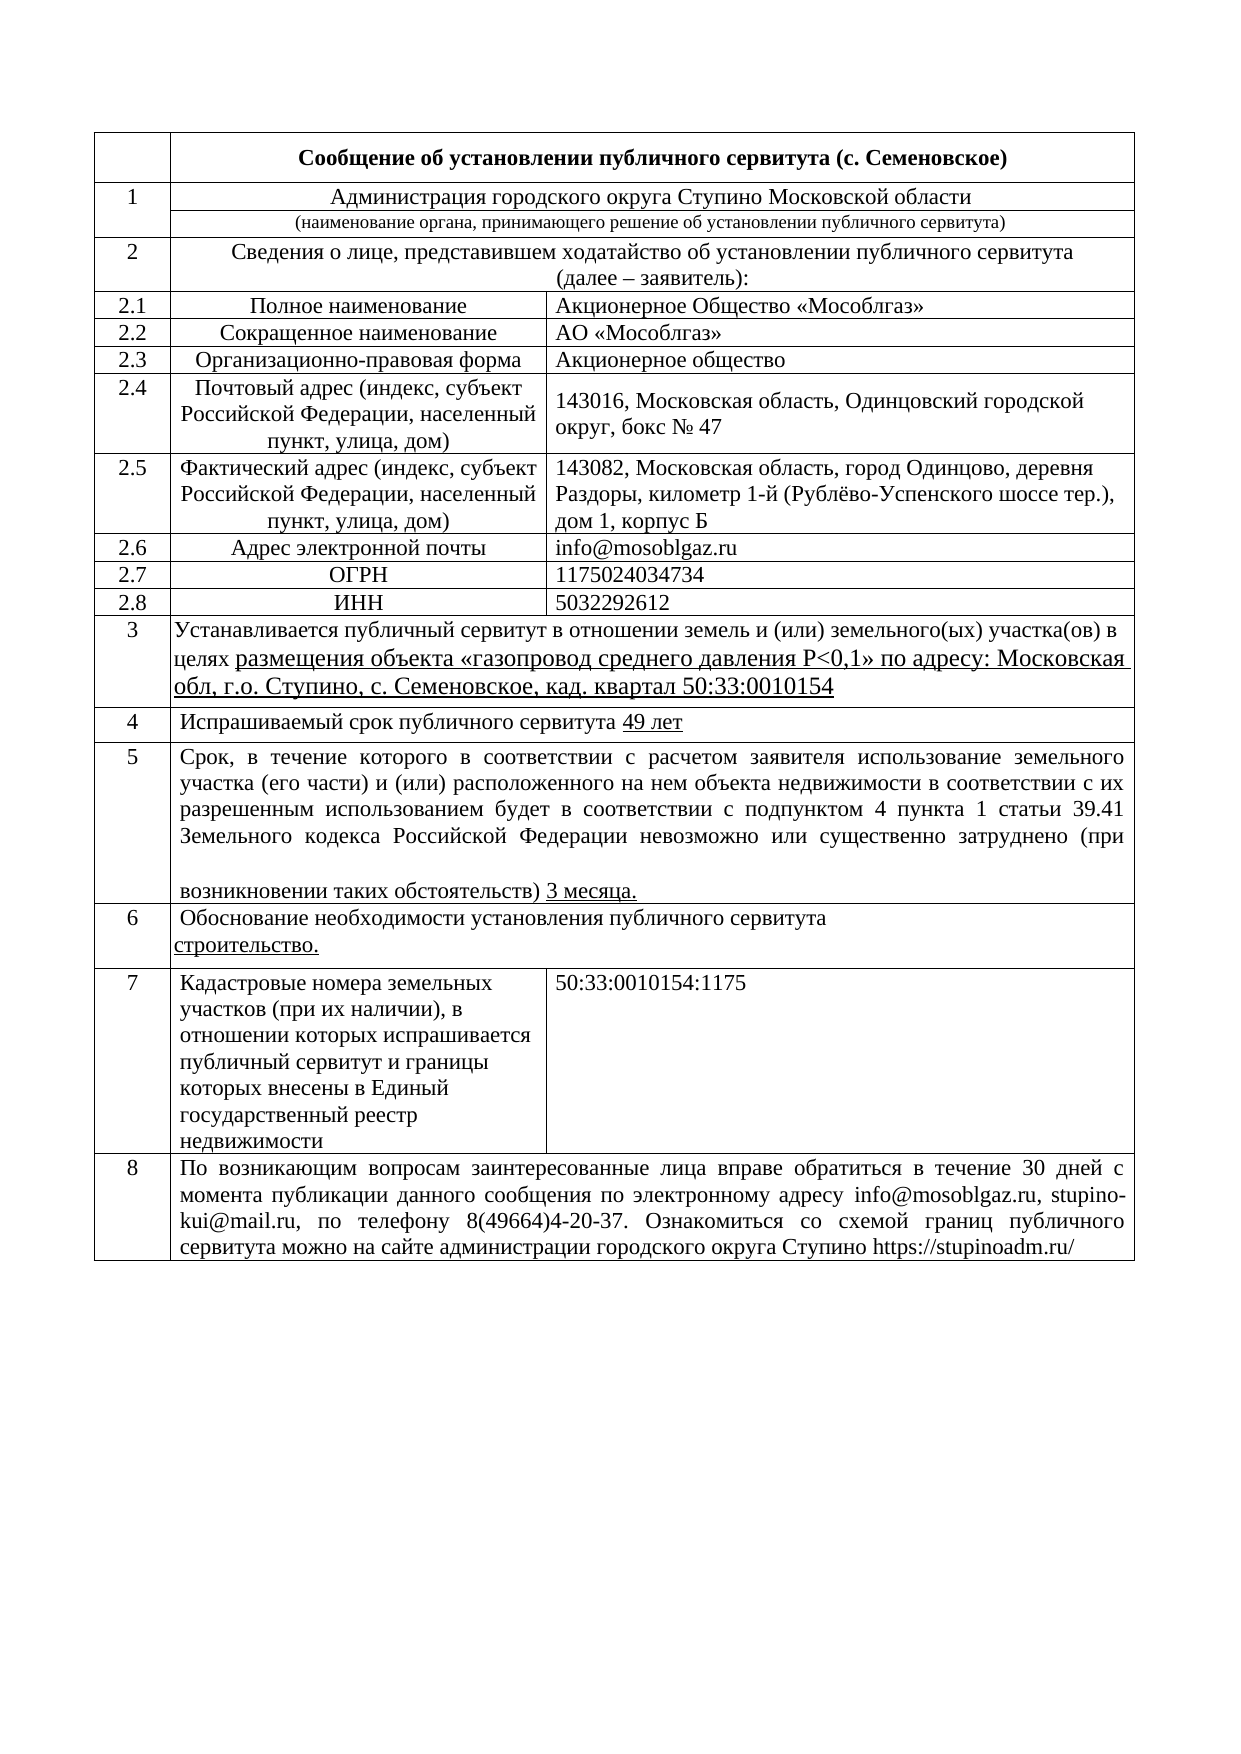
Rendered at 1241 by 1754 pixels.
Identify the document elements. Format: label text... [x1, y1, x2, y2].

table_cell 50:33:0010154:1175 [547, 969, 1134, 1153]
table_cell 2.5 [95, 454, 170, 533]
table_cell 2.1 [95, 292, 170, 318]
table_cell (наименование органа, принимающего решение об установлении публичного сервитута) [205, 211, 1097, 237]
table_cell Обоснование необходимости установления публичного сервитута строительство. [171, 904, 1134, 968]
table_cell 2.8 [95, 589, 170, 615]
table_cell 6 [95, 904, 170, 968]
table_cell [1097, 183, 1134, 209]
table_header [95, 133, 170, 182]
table_cell 7 [95, 969, 170, 1153]
table_cell Испрашиваемый срок публичного сервитута 49 лет [171, 708, 1134, 742]
table_cell ОГРН [171, 562, 546, 588]
table_cell [1097, 211, 1134, 237]
table_cell info@mosoblgaz.ru [547, 534, 1134, 561]
table_cell 143082, Московская область, город Одинцово, деревня Раздоры, километр 1-й (Рублёво-Успенского шоссе тер.), дом 1, корпус Б [547, 454, 1134, 533]
table_cell 1175024034734 [547, 562, 1134, 588]
table_cell 5032292612 [547, 589, 1134, 615]
table_cell Акционерное общество [547, 347, 1134, 373]
table_cell 2.2 [95, 319, 170, 346]
table_cell Администрация городского округа Ступино Московской области [205, 183, 1097, 209]
table_cell 143016, Московская область, Одинцовский городской округ, бокс № 47 [547, 374, 1134, 453]
table_cell 5 [95, 743, 170, 903]
table_cell Срок, в течение которого в соответствии с расчетом заявителя использование земельного участка (его части) и (или) расположенного на нем объекта недвижимости в соответствии с их разрешенным использованием будет в соответствии с подпунктом 4 пункта 1 статьи 39.41 Земельного кодекса Российской Федерации невозможно или существенно затруднено (при возникновении таких обстоятельств) 3 месяца. [171, 743, 1134, 903]
table_cell 8 [95, 1154, 170, 1260]
table_header Сообщение об установлении публичного сервитута (с. Семеновское) [171, 133, 1134, 182]
table_cell 2 [95, 238, 170, 291]
table_cell Организационно-правовая форма [171, 347, 546, 373]
table_cell Адрес электронной почты [171, 534, 546, 561]
table_cell 2.7 [95, 562, 170, 588]
table_cell 1 [95, 183, 170, 237]
table_cell 3 [95, 616, 170, 707]
table_cell Фактический адрес (индекс, субъект Российской Федерации, населенный пункт, улица, дом) [171, 454, 546, 533]
table_cell Акционерное Общество «Мособлгаз» [547, 292, 1134, 318]
table_cell ИНН [171, 589, 546, 615]
table_cell Сведения о лице, представившем ходатайство об установлении публичного сервитута (далее – заявитель): [171, 238, 1134, 291]
table_cell По возникающим вопросам заинтересованные лица вправе обратиться в течение 30 дней с момента публикации данного сообщения по электронному адресу info@mosoblgaz.ru, stupino-kui@mail.ru, по телефону 8(49664)4-20-37. Ознакомиться со схемой границ публичного сервитута можно на сайте администрации городского округа Ступино https://stupinoadm.ru/ [171, 1154, 1134, 1260]
table_cell Почтовый адрес (индекс, субъект Российской Федерации, населенный пункт, улица, дом) [171, 374, 546, 453]
table_cell Кадастровые номера земельных участков (при их наличии), в отношении которых испрашивается публичный сервитут и границы которых внесены в Единый государственный реестр недвижимости [171, 969, 546, 1153]
table_cell [171, 211, 204, 237]
table_cell 2.4 [95, 374, 170, 453]
table_cell 4 [95, 708, 170, 742]
table_cell Полное наименование [171, 292, 546, 318]
table_cell Сокращенное наименование [171, 319, 546, 346]
table_cell Устанавливается публичный сервитут в отношении земель и (или) земельного(ых) участка(ов) в целях размещения объекта «газопровод среднего давления P<0,1» по адресу: Московская обл, г.о. Ступино, с. Семеновское, кад. квартал 50:33:0010154 [171, 616, 1134, 707]
table_cell 2.6 [95, 534, 170, 561]
table_cell [171, 183, 204, 209]
table_cell АО «Мособлгаз» [547, 319, 1134, 346]
table_cell 2.3 [95, 347, 170, 373]
